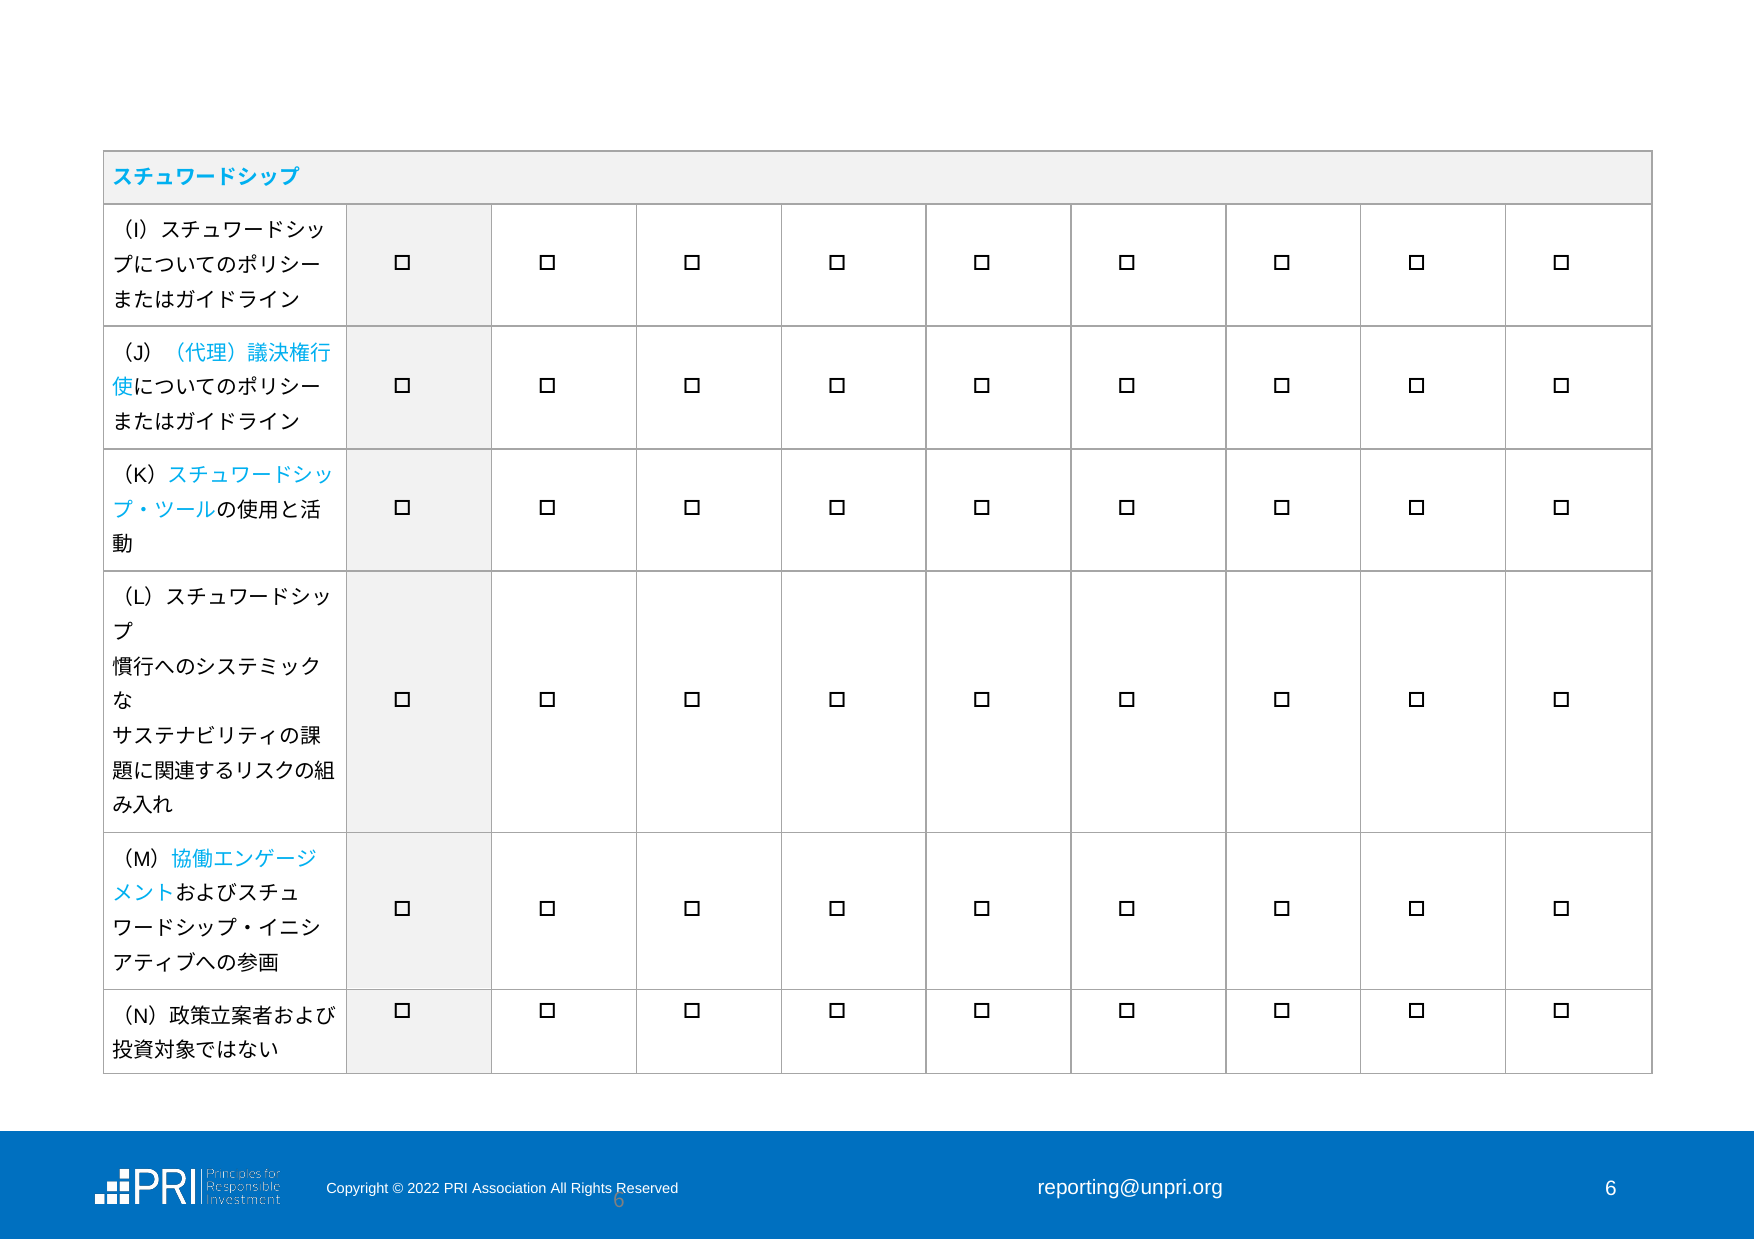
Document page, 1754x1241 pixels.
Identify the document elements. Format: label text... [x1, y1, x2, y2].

table_cell （K）スチュワードシップ・ツールの使用と活動 [104, 450, 346, 570]
table_cell [927, 833, 1070, 988]
table_cell [1227, 205, 1360, 325]
table_cell スチュワードシップ [104, 152, 1651, 203]
table_cell [1361, 450, 1505, 570]
table_cell [1227, 833, 1360, 988]
table_cell [1072, 572, 1225, 831]
table_cell [347, 205, 491, 325]
table_cell [637, 833, 781, 988]
table_cell [347, 572, 491, 831]
table_cell [637, 205, 781, 325]
table_cell [347, 450, 491, 570]
table_cell [1227, 990, 1360, 1073]
table_cell [782, 990, 925, 1073]
table_cell [492, 205, 636, 325]
table_cell [927, 572, 1070, 831]
table_cell [1227, 572, 1360, 831]
table_cell [1072, 990, 1225, 1073]
table_cell [927, 205, 1070, 325]
table_cell [1072, 205, 1225, 325]
table_cell [347, 990, 491, 1073]
table_cell [1227, 450, 1360, 570]
table_cell [492, 450, 636, 570]
table_cell [637, 990, 781, 1073]
table_cell [782, 833, 925, 988]
table_cell [927, 327, 1070, 448]
table_cell [927, 450, 1070, 570]
table_cell [1361, 327, 1505, 448]
table_cell [1361, 205, 1505, 325]
table_cell [1072, 327, 1225, 448]
table_cell [927, 990, 1070, 1073]
table_cell [492, 990, 636, 1073]
table_cell [1227, 327, 1360, 448]
picture [185, 855, 191, 864]
table_cell [1506, 450, 1651, 570]
table_cell [1361, 990, 1505, 1073]
picture [177, 858, 185, 864]
table_cell [637, 327, 781, 448]
table_cell [1361, 833, 1505, 988]
table_cell [782, 327, 925, 448]
table_cell （L）スチュワードシップ 慣行へのシステミックな サステナビリティの課題に関連するリスクの組み入れ [104, 572, 346, 831]
table_cell [492, 572, 636, 831]
table_cell （I）スチュワードシップについてのポリシーまたはガイドライン [104, 205, 346, 325]
table_cell [347, 833, 491, 988]
table_cell [1506, 327, 1651, 448]
table_cell [1506, 205, 1651, 325]
table_cell [782, 450, 925, 570]
table_cell （M）協働エンゲージメントおよびスチュワードシップ・イニシアティブへの参画 [104, 833, 346, 988]
table_cell [1506, 833, 1651, 988]
table_cell [782, 572, 925, 831]
table_cell [637, 572, 781, 831]
picture [92, 1166, 282, 1207]
table_cell [1072, 833, 1225, 988]
table_cell [1506, 572, 1651, 831]
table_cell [104, 990, 346, 1073]
table_cell [1072, 450, 1225, 570]
table_cell [1361, 572, 1505, 831]
table_cell [1506, 990, 1651, 1073]
table_cell [637, 450, 781, 570]
table_cell [347, 327, 491, 448]
table_cell [492, 833, 636, 988]
table_cell [492, 327, 636, 448]
table_cell （J）（代理）議決権行使についてのポリシーまたはガイドライン [104, 327, 346, 448]
table_cell [782, 205, 925, 325]
